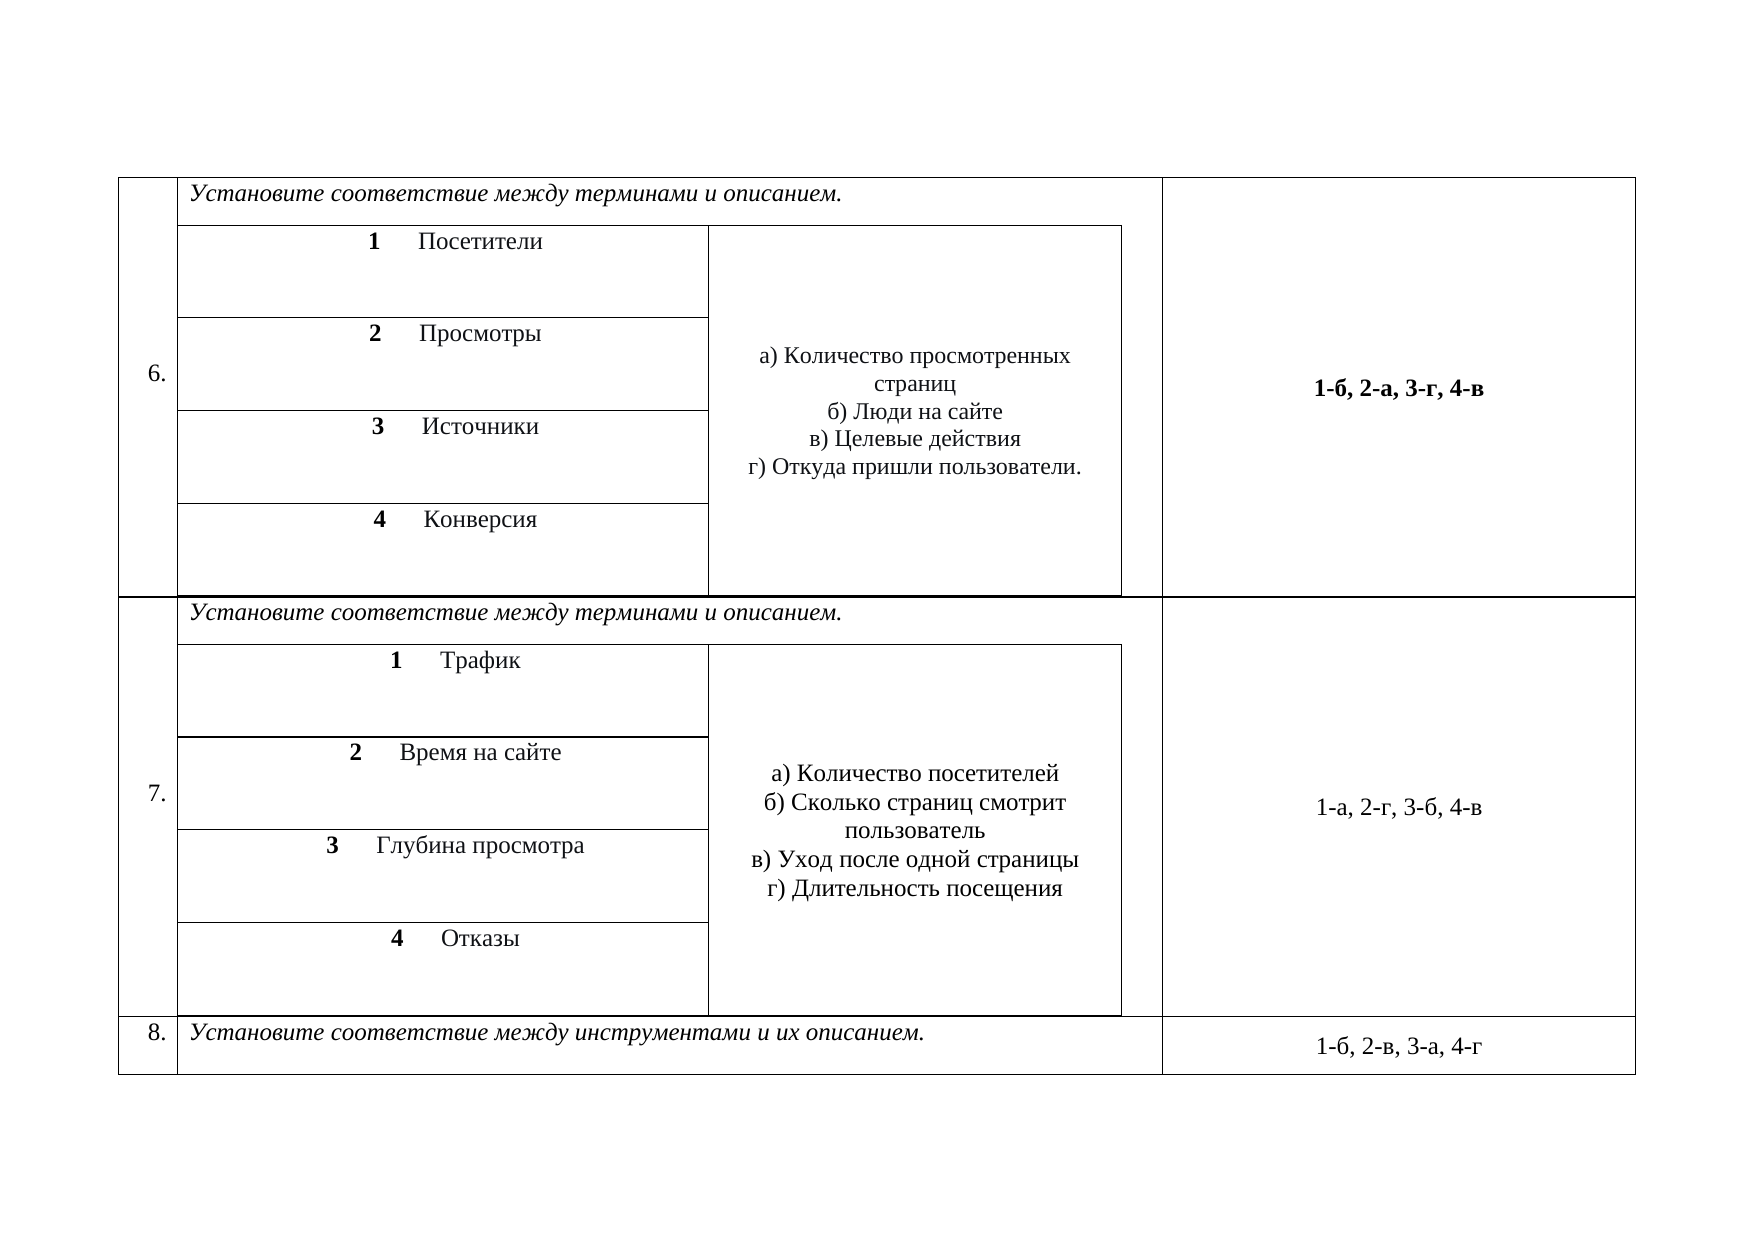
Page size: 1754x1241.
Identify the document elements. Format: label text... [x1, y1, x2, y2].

table_cell 1-а, 2-г, 3-б, 4-в [1163, 598, 1635, 1016]
table_cell Установите соответствие между терминами и описанием. [178, 598, 1162, 1016]
table_cell Установите соответствие между терминами и описанием. [178, 178, 1162, 596]
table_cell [178, 1017, 1162, 1074]
table_cell 1-б, 2-а, 3-г, 4-в [1163, 178, 1635, 596]
table_cell [119, 598, 177, 1016]
table_cell 1-б, 2-в, 3-а, 4-г [1163, 1017, 1635, 1074]
table_cell [119, 1017, 177, 1074]
table_cell [119, 178, 177, 596]
